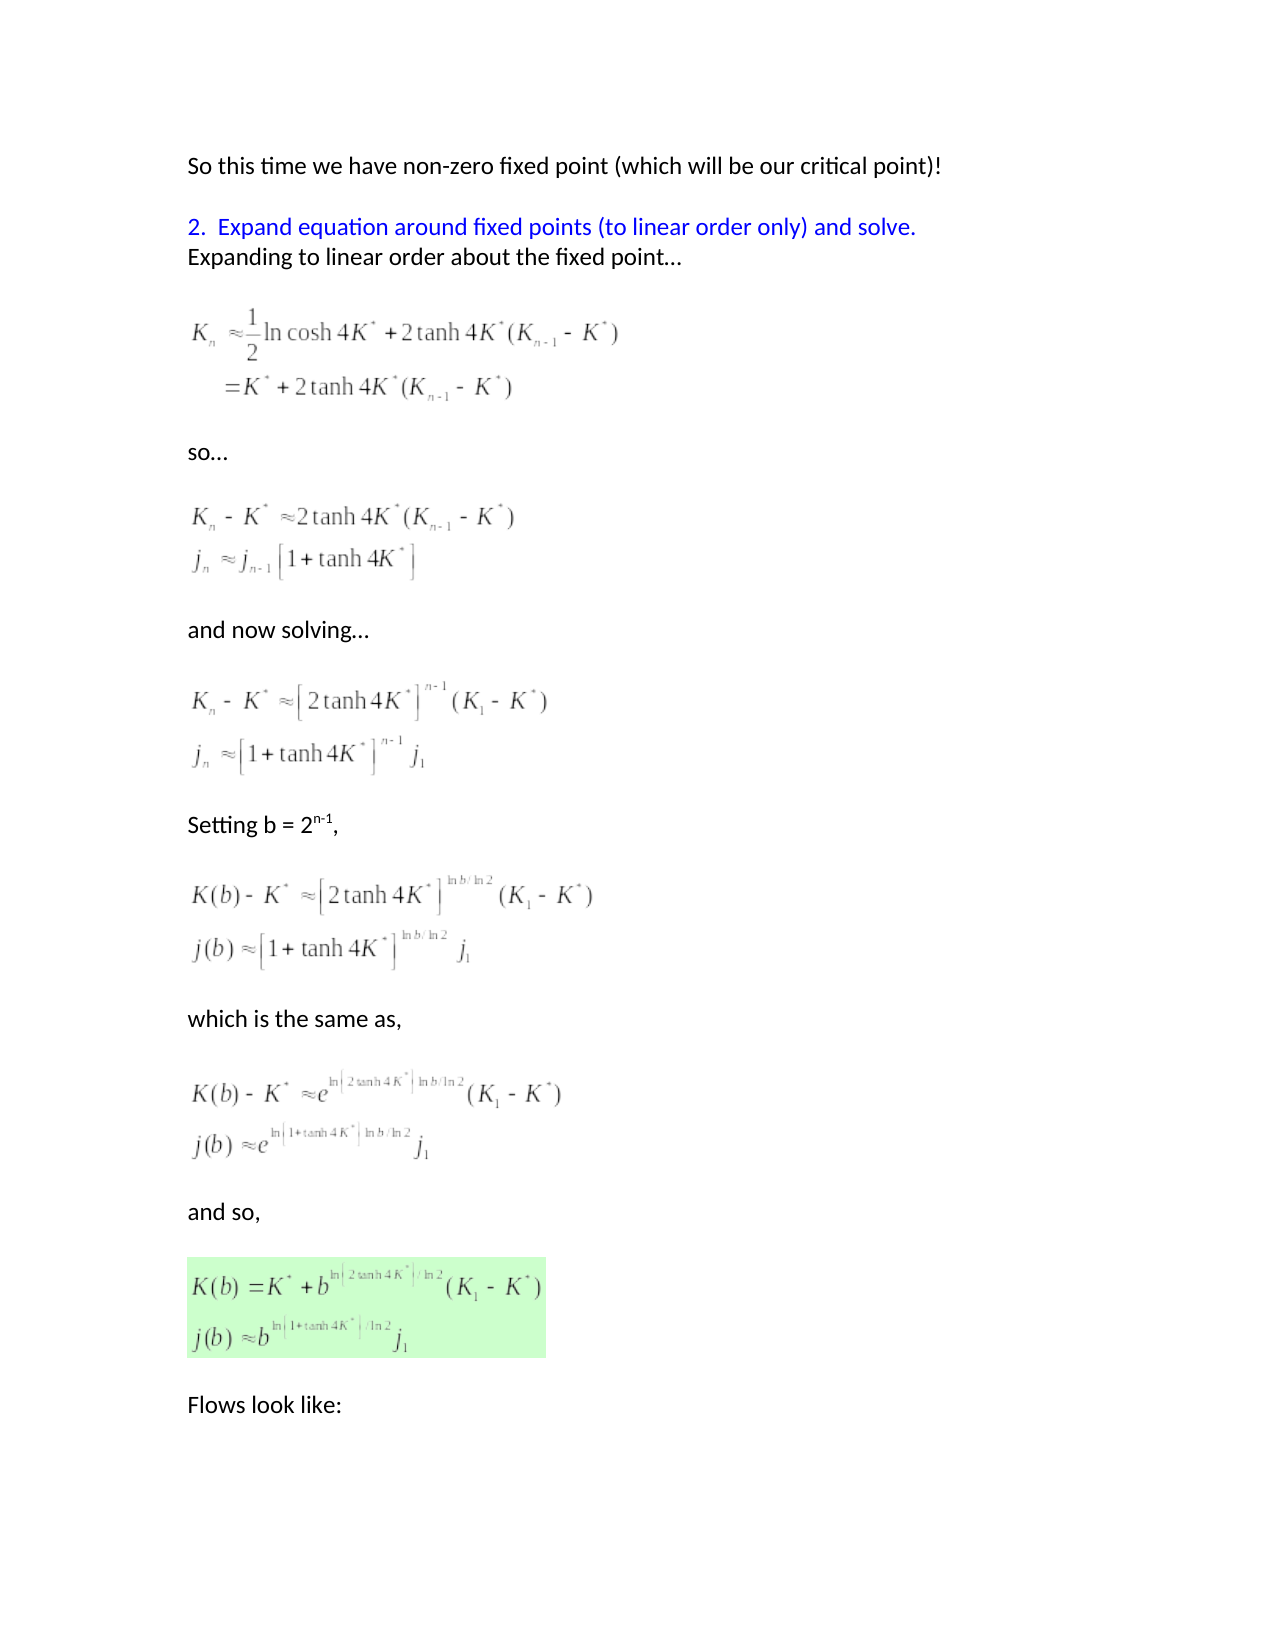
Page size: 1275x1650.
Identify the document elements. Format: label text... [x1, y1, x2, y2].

text and now solving… [187, 614, 1087, 645]
text So this time we have non-zero fixed point (which will be our critical point)! [187, 150, 1087, 181]
text Setting b = 2n-1, [187, 809, 1087, 839]
text so… [187, 436, 1087, 467]
text and so, [187, 1196, 1087, 1227]
text which is the same as, [187, 1004, 1087, 1034]
text Expanding to linear order about the fixed point… [187, 242, 1087, 272]
text Flows look like: [187, 1389, 1087, 1419]
text 2. Expand equation around fixed points (to linear order only) and solve. [187, 211, 1087, 242]
